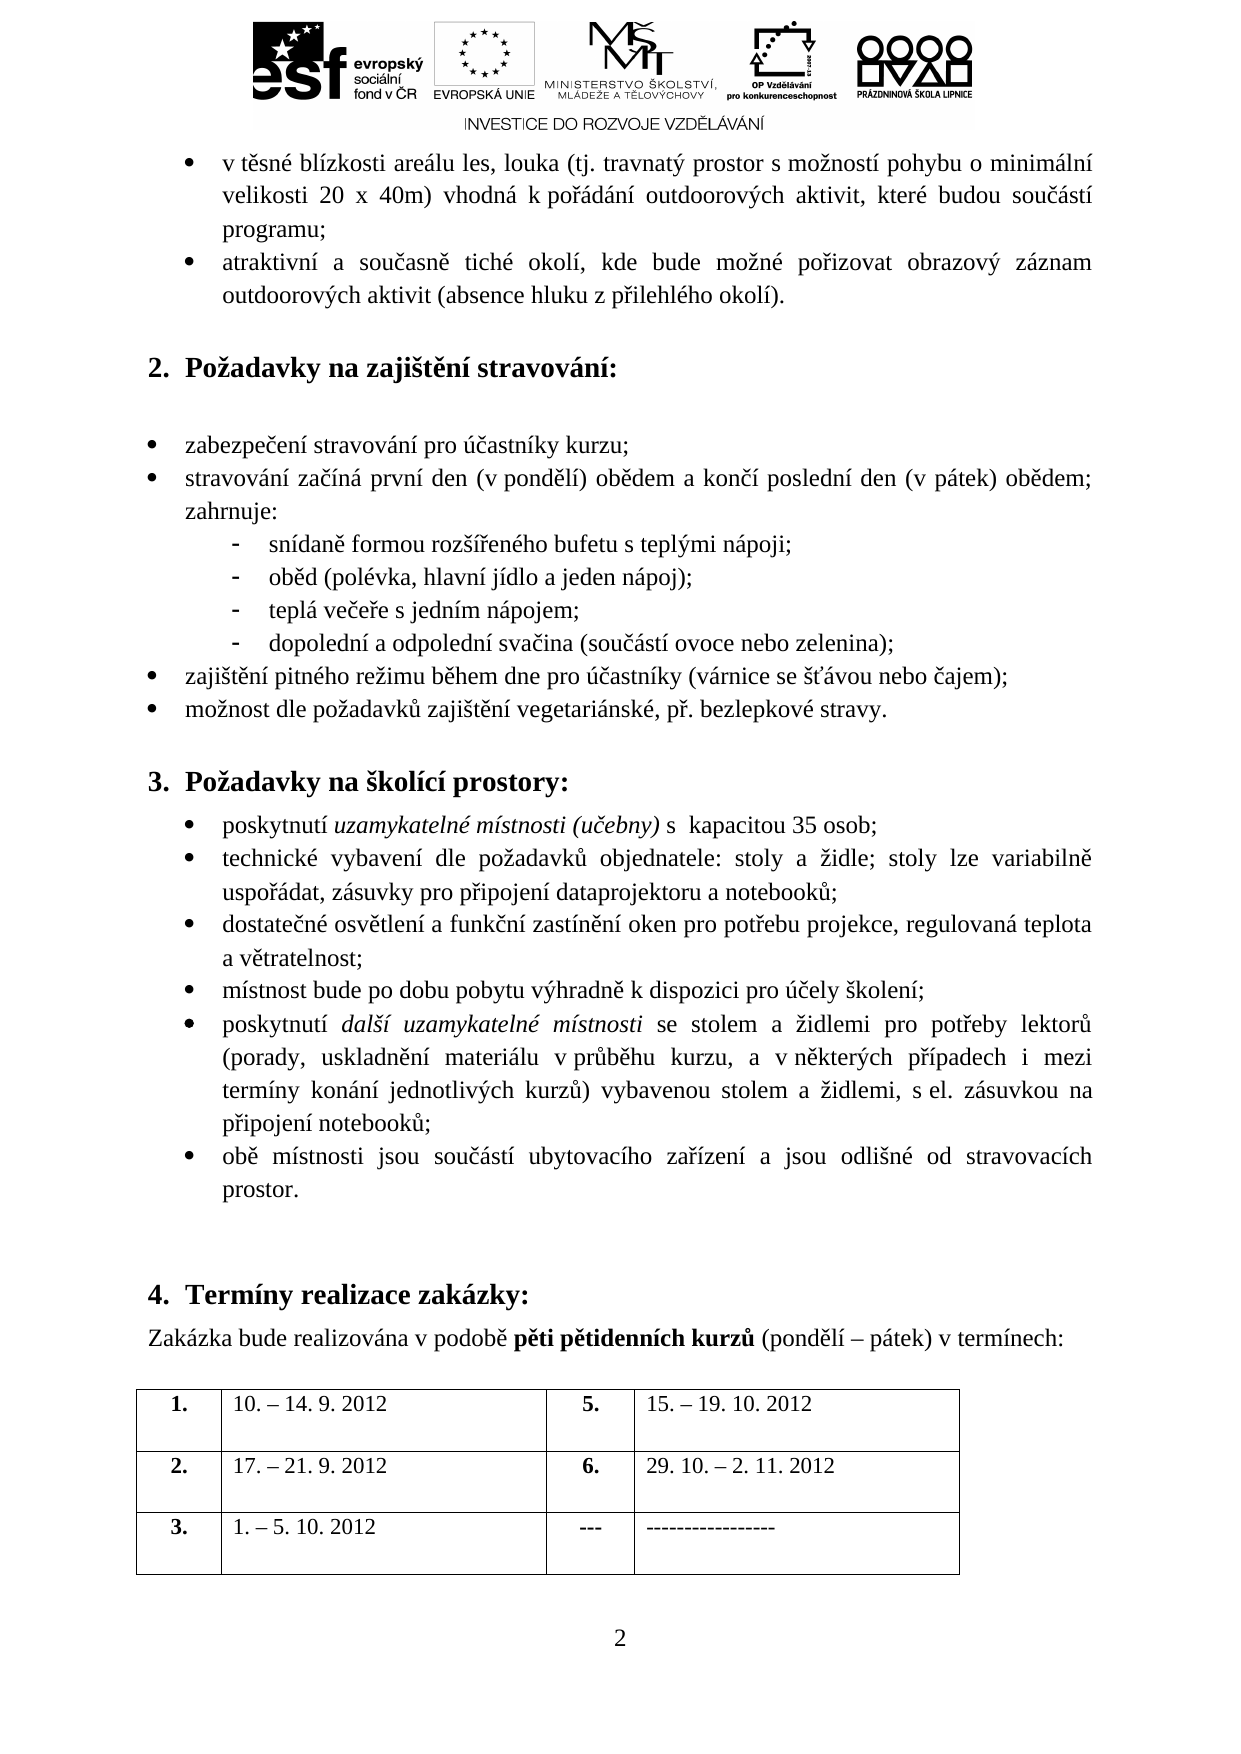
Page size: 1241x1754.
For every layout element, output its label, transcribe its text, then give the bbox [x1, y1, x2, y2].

text Požadavky na zajištění stravování: [148, 350, 1093, 417]
list dopolední a odpolední svačina (součástí ovoce nebo zelenina); [231, 628, 1093, 657]
text Termíny realizace zakázky: [148, 1277, 1093, 1311]
list místnost bude po dobu pobytu výhradně k dispozici pro účely školení; [185, 976, 1093, 1004]
list atraktivní a současně tiché okolí, kde bude možné pořizovat obrazový záznam outdoorových aktivit (absence hluku z přilehlého okolí). [185, 247, 1093, 308]
table_header 10. – 14. 9. 2012 [222, 1390, 546, 1451]
table_header 15. – 19. 10. 2012 [635, 1390, 959, 1451]
list stravování začíná první den (v pondělí) obědem a končí poslední den (v pátek) obědem; zahrnuje: [148, 463, 1093, 524]
list poskytnutí uzamykatelné místnosti (učebny) s kapacitou 35 osob; [185, 811, 1093, 839]
text Zakázka bude realizována v podobě pěti pětidenních kurzů (pondělí – pátek) v termínech: [148, 1323, 1093, 1352]
list možnost dle požadavků zajištění vegetariánské, př. bezlepkové stravy. [148, 694, 1093, 723]
list oběd (polévka, hlavní jídlo a jeden nápoj); [231, 562, 1093, 591]
list dostatečné osvětlení a funkční zastínění oken pro potřebu projekce, regulovaná teplota a větratelnost; [185, 909, 1093, 971]
list v těsné blízkosti areálu les, louka (tj. travnatý prostor s možností pohybu o minimální velikosti 20 x 40m) vhodná k pořádání outdoorových aktivit, které budou součástí programu; [185, 148, 1093, 242]
table_header 5. [547, 1390, 634, 1451]
list snídaně formou rozšířeného bufetu s teplými nápoji; [231, 529, 1093, 558]
table_cell 17. – 21. 9. 2012 [222, 1452, 546, 1512]
list technické vybavení dle požadavků objednatele: stoly a židle; stoly lze variabilně uspořádat, zásuvky pro připojení dataprojektoru a notebooků; [185, 843, 1093, 905]
table_cell ----------------- [635, 1513, 959, 1574]
table_cell 2. [137, 1452, 221, 1512]
table_cell 6. [547, 1452, 634, 1512]
list obě místnosti jsou součástí ubytovacího zařízení a jsou odlišné od stravovacích prostor. [185, 1141, 1093, 1202]
list teplá večeře s jedním nápojem; [231, 595, 1093, 624]
text Požadavky na školící prostory: [148, 764, 1093, 798]
table_header 1. [137, 1390, 221, 1451]
list poskytnutí další uzamykatelné místnosti se stolem a židlemi pro potřeby lektorů (porady, uskladnění materiálu v průběhu kurzu, a v některých případech i mezi termíny konání jednotlivých kurzů) vybavenou stolem a židlemi, s el. zásuvkou na připojení notebooků; [185, 1009, 1093, 1136]
table_cell 3. [137, 1513, 221, 1574]
table_cell 29. 10. – 2. 11. 2012 [635, 1452, 959, 1512]
list zajištění pitného režimu během dne pro účastníky (várnice se šťávou nebo čajem); [148, 661, 1093, 690]
table_cell --- [547, 1513, 634, 1574]
list zabezpečení stravování pro účastníky kurzu; [148, 430, 1093, 458]
table_cell 1. – 5. 10. 2012 [222, 1513, 546, 1574]
picture [253, 21, 976, 130]
